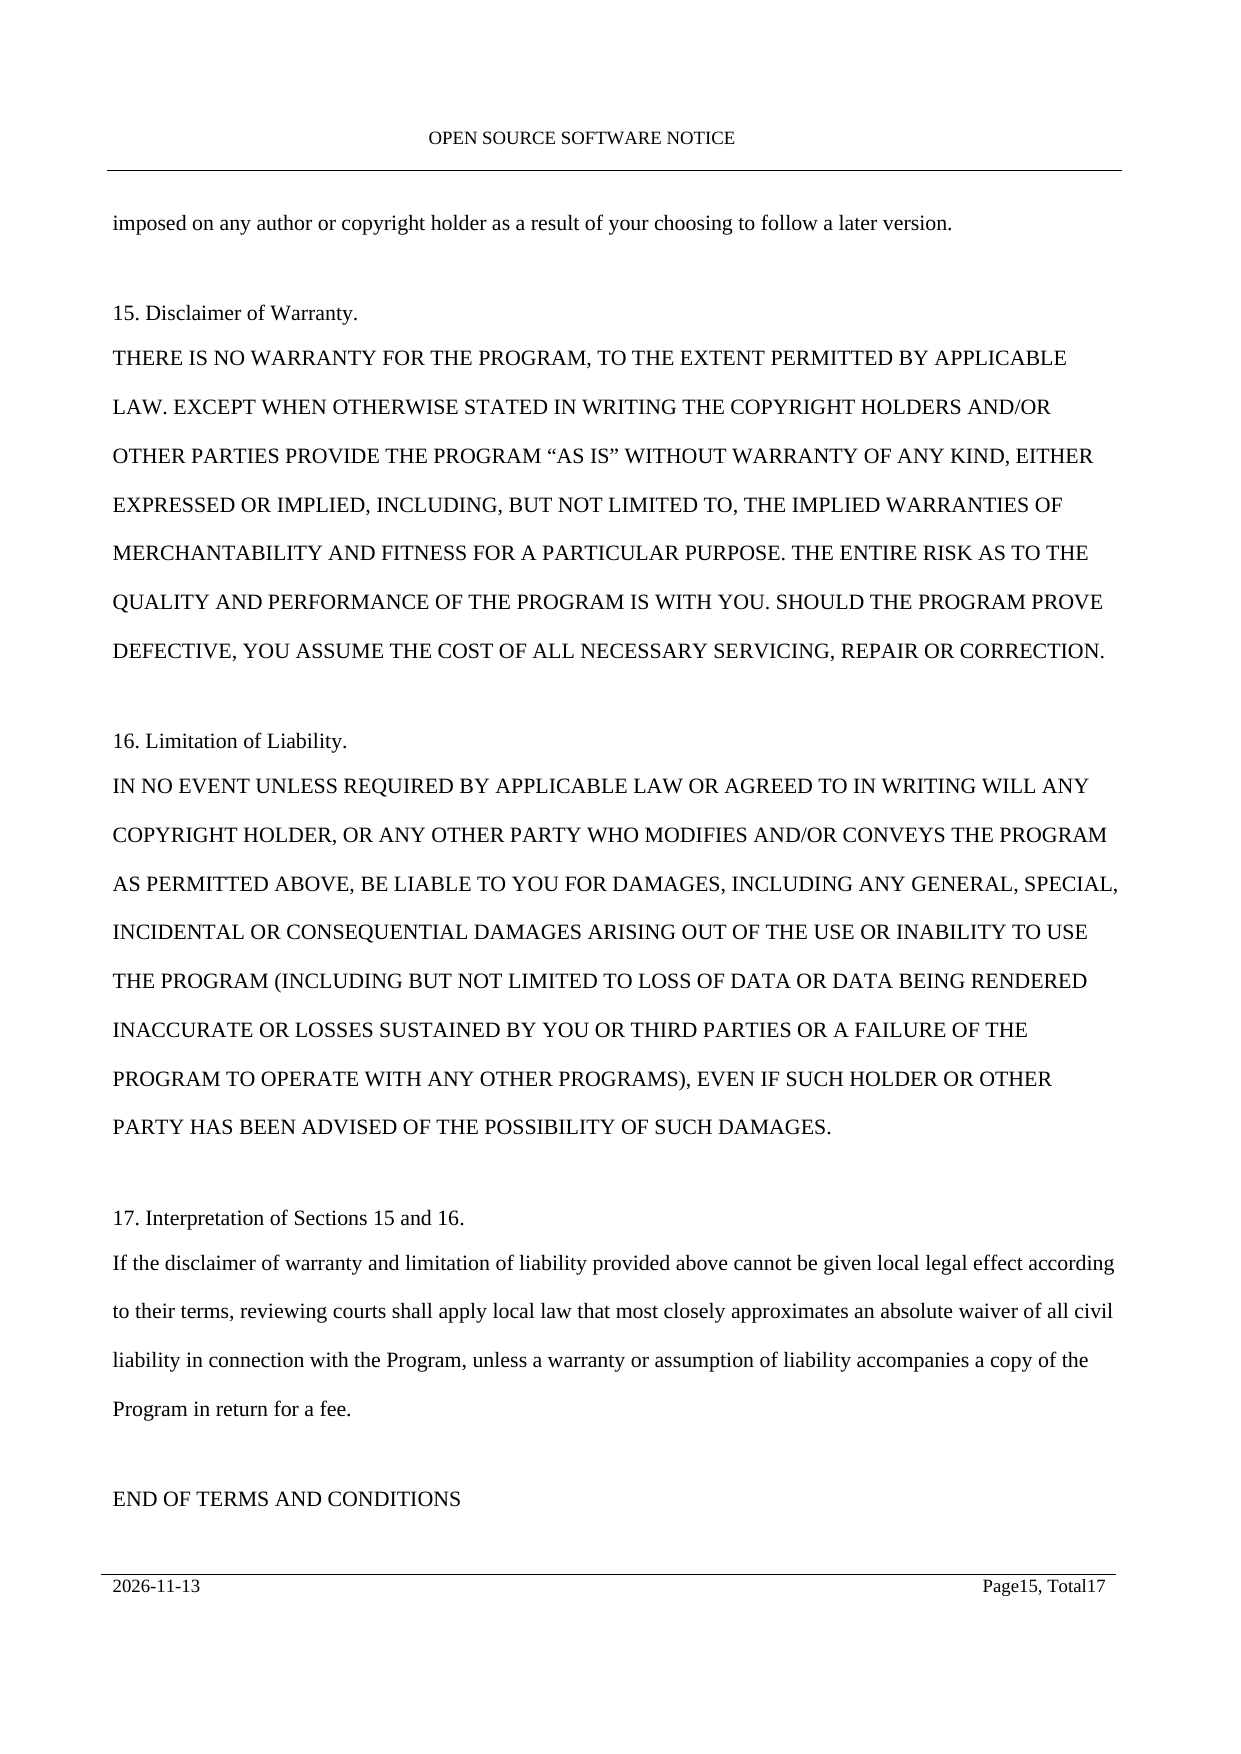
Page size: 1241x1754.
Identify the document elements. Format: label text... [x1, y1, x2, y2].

text If the disclaimer of warranty and limitation of liability provided above cannot be given local legal effect according to their terms, reviewing courts shall apply local law that most closely approximates an absolute waiver of all civil liability in connection with the Program, unless a warranty or assumption of liability accompanies a copy of the Program in return for a fee. [112, 1246, 1128, 1425]
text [112, 206, 1128, 239]
text THERE IS NO WARRANTY FOR THE PROGRAM, TO THE EXTENT PERMITTED BY APPLICABLE LAW. EXCEPT WHEN OTHERWISE STATED IN WRITING THE COPYRIGHT HOLDERS AND/OR OTHER PARTIES PROVIDE THE PROGRAM “AS IS” WITHOUT WARRANTY OF ANY KIND, EITHER EXPRESSED OR IMPLIED, INCLUDING, BUT NOT LIMITED TO, THE IMPLIED WARRANTIES OF MERCHANTABILITY AND FITNESS FOR A PARTICULAR PURPOSE. THE ENTIRE RISK AS TO THE QUALITY AND PERFORMANCE OF THE PROGRAM IS WITH YOU. SHOULD THE PROGRAM PROVE DEFECTIVE, YOU ASSUME THE COST OF ALL NECESSARY SERVICING, REPAIR OR CORRECTION. [112, 342, 1128, 667]
text END OF TERMS AND CONDITIONS [112, 1482, 1128, 1515]
text IN NO EVENT UNLESS REQUIRED BY APPLICABLE LAW OR AGREED TO IN WRITING WILL ANY COPYRIGHT HOLDER, OR ANY OTHER PARTY WHO MODIFIES AND/OR CONVEYS THE PROGRAM AS PERMITTED ABOVE, BE LIABLE TO YOU FOR DAMAGES, INCLUDING ANY GENERAL, SPECIAL, INCIDENTAL OR CONSEQUENTIAL DAMAGES ARISING OUT OF THE USE OR INABILITY TO USE THE PROGRAM (INCLUDING BUT NOT LIMITED TO LOSS OF DATA OR DATA BEING RENDERED INACCURATE OR LOSSES SUSTAINED BY YOU OR THIRD PARTIES OR A FAILURE OF THE PROGRAM TO OPERATE WITH ANY OTHER PROGRAMS), EVEN IF SUCH HOLDER OR OTHER PARTY HAS BEEN ADVISED OF THE POSSIBILITY OF SUCH DAMAGES. [112, 769, 1128, 1143]
text 17. Interpretation of Sections 15 and 16. [112, 1201, 1128, 1233]
text 15. Disclaimer of Warranty. [112, 297, 1128, 329]
text 16. Limitation of Liability. [112, 724, 1128, 757]
